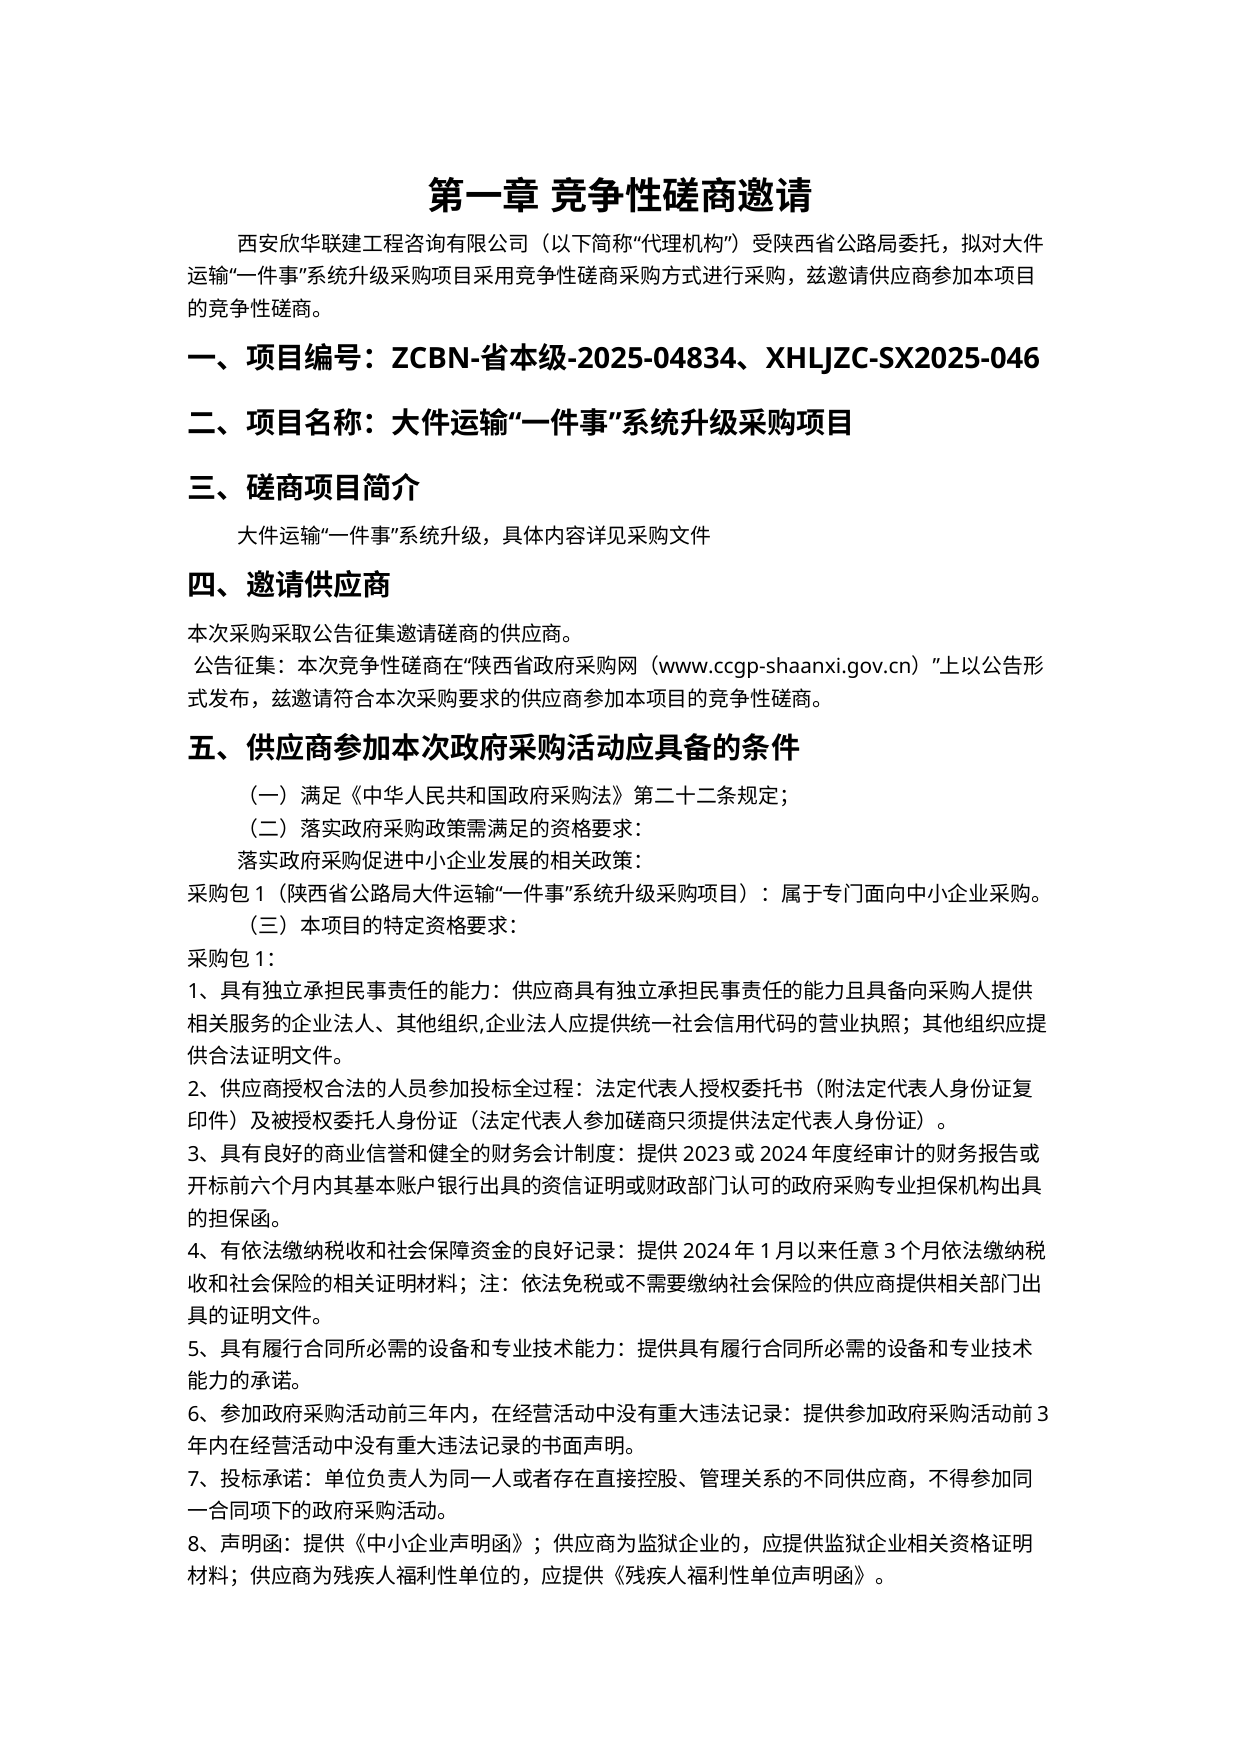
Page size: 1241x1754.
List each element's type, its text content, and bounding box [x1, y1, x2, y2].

text 5、具有履行合同所必需的设备和专业技术能力：提供具有履行合同所必需的设备和专业技术能力的承诺。 [187, 1332, 1053, 1397]
text （二）落实政府采购政策需满足的资格要求： [187, 812, 1053, 844]
text 3、具有良好的商业信誉和健全的财务会计制度：提供2023或2024年度经审计的财务报告或开标前六个月内其基本账户银行出具的资信证明或财政部门认可的政府采购专业担保机构出具的担保函。 [187, 1137, 1053, 1234]
text 五、供应商参加本次政府采购活动应具备的条件 [187, 714, 1053, 779]
text 西安欣华联建工程咨询有限公司（以下简称“代理机构”）受陕西省公路局委托，拟对大件运输“一件事”系统升级采购项目采用竞争性磋商采购方式进行采购，兹邀请供应商参加本项目的竞争性磋商。 [187, 227, 1053, 324]
text 采购包1： [187, 942, 1053, 974]
text 三、磋商项目简介 [187, 454, 1053, 519]
text 落实政府采购促进中小企业发展的相关政策： [187, 844, 1053, 877]
text 7、投标承诺：单位负责人为同一人或者存在直接控股、管理关系的不同供应商，不得参加同一合同项下的政府采购活动。 [187, 1462, 1053, 1527]
text 二、项目名称：大件运输“一件事”系统升级采购项目 [187, 389, 1053, 454]
text 采购包1（陕西省公路局大件运输“一件事”系统升级采购项目）：属于专门面向中小企业采购。 [187, 877, 1053, 909]
text 6、参加政府采购活动前三年内，在经营活动中没有重大违法记录：提供参加政府采购活动前3年内在经营活动中没有重大违法记录的书面声明。 [187, 1397, 1053, 1462]
text 大件运输“一件事”系统升级，具体内容详见采购文件 [187, 519, 1053, 552]
text （一）满足《中华人民共和国政府采购法》第二十二条规定； [187, 779, 1053, 812]
text 2、供应商授权合法的人员参加投标全过程：法定代表人授权委托书（附法定代表人身份证复印件）及被授权委托人身份证（法定代表人参加磋商只须提供法定代表人身份证）。 [187, 1072, 1053, 1137]
text 一、项目编号：ZCBN-省本级-2025-04834、XHLJZC-SX2025-046 [187, 324, 1053, 389]
text 第一章 竞争性磋商邀请 [187, 162, 1053, 227]
text 本次采购采取公告征集邀请磋商的供应商。 [187, 617, 1053, 649]
text （三）本项目的特定资格要求： [187, 909, 1053, 942]
text 4、有依法缴纳税收和社会保障资金的良好记录：提供2024年1月以来任意3个月依法缴纳税收和社会保险的相关证明材料；注：依法免税或不需要缴纳社会保险的供应商提供相关部门出具的证明文件。 [187, 1234, 1053, 1332]
text 公告征集：本次竞争性磋商在“陕西省政府采购网（www.ccgp-shaanxi.gov.cn）”上以公告形式发布，兹邀请符合本次采购要求的供应商参加本项目的竞争性磋商。 [187, 649, 1053, 714]
text 四、邀请供应商 [187, 552, 1053, 617]
text 8、声明函：提供《中小企业声明函》；供应商为监狱企业的，应提供监狱企业相关资格证明材料；供应商为残疾人福利性单位的，应提供《残疾人福利性单位声明函》。 [187, 1527, 1053, 1592]
text 1、具有独立承担民事责任的能力：供应商具有独立承担民事责任的能力且具备向采购人提供相关服务的企业法人、其他组织,企业法人应提供统一社会信用代码的营业执照；其他组织应提供合法证明文件。 [187, 974, 1053, 1072]
